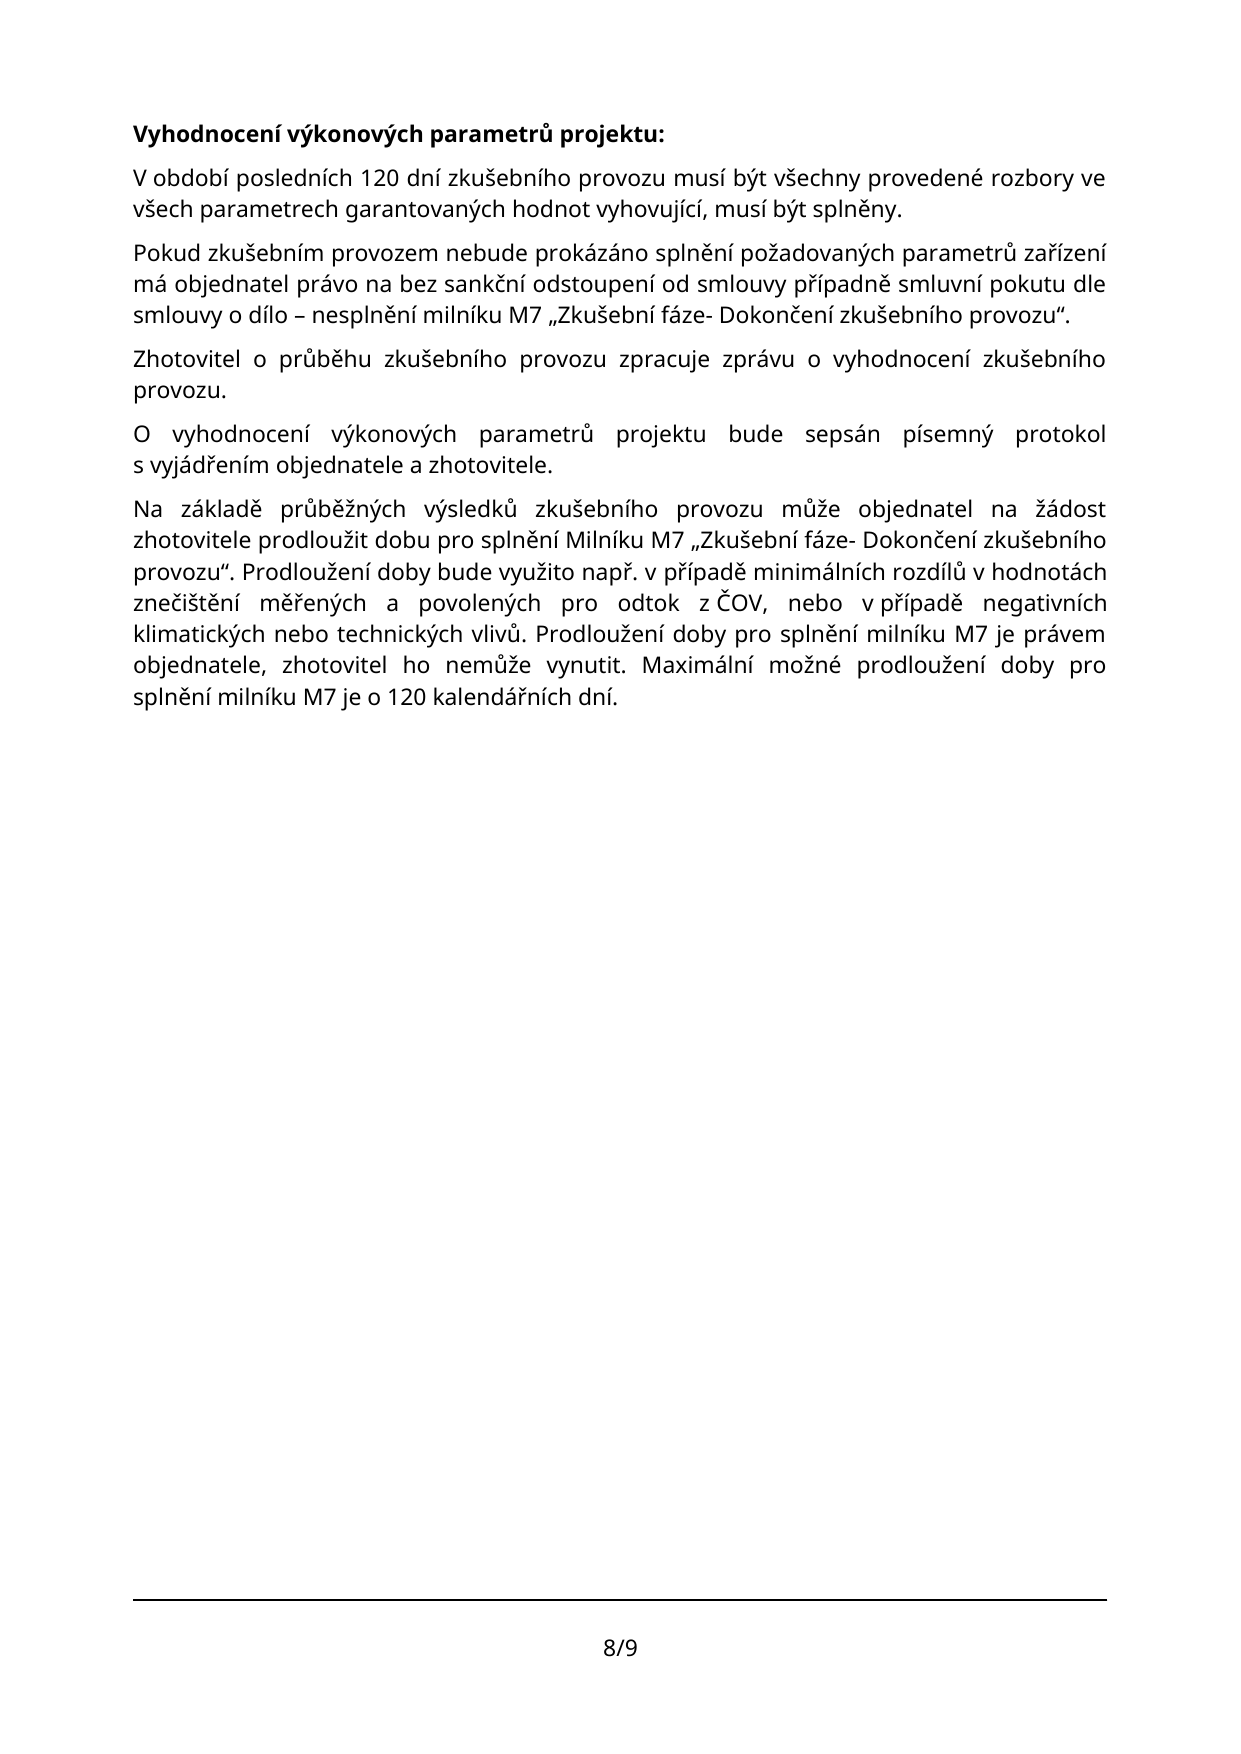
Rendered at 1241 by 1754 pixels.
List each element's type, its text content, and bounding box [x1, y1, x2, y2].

text Pokud zkušebním provozem nebude prokázáno splnění požadovaných parametrů zařízení má objednatel právo na bez sankční odstoupení od smlouvy případně smluvní pokutu dle smlouvy o dílo – nesplnění milníku M7 „Zkušební fáze- Dokončení zkušebního provozu“. [133, 237, 1107, 331]
text Na základě průběžných výsledků zkušebního provozu může objednatel na žádost zhotovitele prodloužit dobu pro splnění Milníku M7 „Zkušební fáze- Dokončení zkušebního provozu“. Prodloužení doby bude využito např. v případě minimálních rozdílů v hodnotách znečištění měřených a povolených pro odtok z ČOV, nebo v případě negativních klimatických nebo technických vlivů. Prodloužení doby pro splnění milníku M7 je právem objednatele, zhotovitel ho nemůže vynutit. Maximální možné prodloužení doby pro splnění milníku M7 je o 120 kalendářních dní. [133, 493, 1107, 712]
text Zhotovitel o průběhu zkušebního provozu zpracuje zprávu o vyhodnocení zkušebního provozu. [133, 343, 1107, 406]
text Vyhodnocení výkonových parametrů projektu: [133, 118, 1107, 149]
text V období posledních 120 dní zkušebního provozu musí být všechny provedené rozbory ve všech parametrech garantovaných hodnot vyhovující, musí být splněny. [133, 162, 1107, 224]
text O vyhodnocení výkonových parametrů projektu bude sepsán písemný protokol s vyjádřením objednatele a zhotovitele. [133, 418, 1107, 481]
